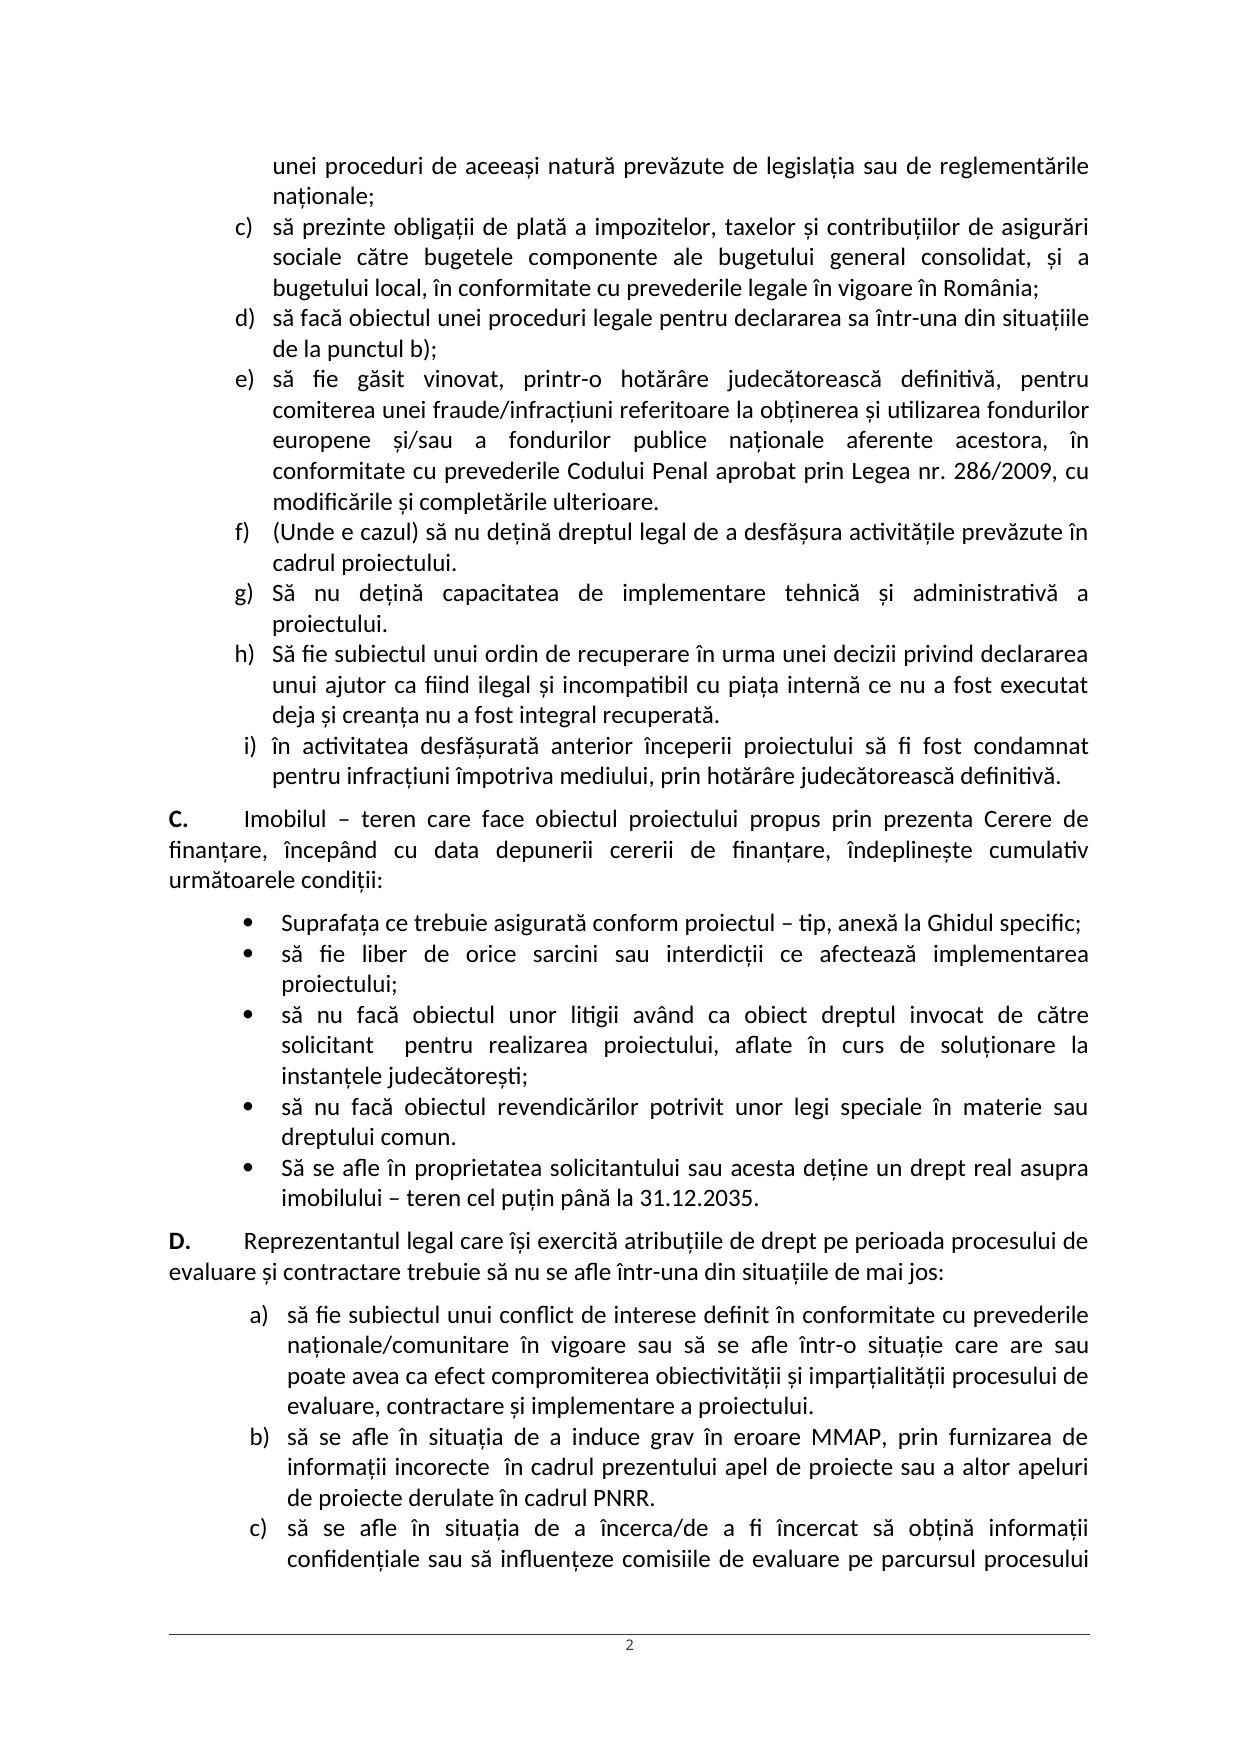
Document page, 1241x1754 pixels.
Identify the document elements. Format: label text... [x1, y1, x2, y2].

list Să nu dețină capacitatea de implementare tehnică și administrativă a proiectului. [234, 577, 1090, 638]
list Imobilul – teren care face obiectul proiectului propus prin prezenta Cerere de finanțare, începând cu data depunerii cererii de finanțare, îndeplinește cumulativ următoarele condiții: [169, 803, 1090, 895]
list să fie găsit vinovat, printr-o hotărâre judecătorească definitivă, pentru comiterea unei fraude/infracțiuni referitoare la obținerea și utilizarea fondurilor europene și/sau a fondurilor publice naționale aferente acestora, în conformitate cu prevederile Codului Penal aprobat prin Legea nr. 286/2009, cu modificările și completările ulterioare. [235, 364, 1090, 516]
list Să se afle în proprietatea solicitantului sau acesta deține un drept real asupra imobilului – teren cel puțin până la 31.12.2035. [244, 1152, 1090, 1213]
list să prezinte obligații de plată a impozitelor, taxelor și contribuțiilor de asigurări sociale către bugetele componente ale bugetului general consolidat, și a bugetului local, în conformitate cu prevederile legale în vigoare în România; [235, 211, 1090, 303]
list (Unde e cazul) să nu dețină dreptul legal de a desfășura activitățile prevăzute în cadrul proiectului. [235, 516, 1090, 577]
list să nu facă obiectul revendicărilor potrivit unor legi speciale în materie sau dreptului comun. [244, 1091, 1090, 1152]
list Reprezentantul legal care își exercită atribuțiile de drept pe perioada procesului de evaluare și contractare trebuie să nu se afle într-una din situațiile de mai jos: [169, 1225, 1090, 1286]
list să fie liber de orice sarcini sau interdicții ce afectează implementarea proiectului; [244, 938, 1090, 999]
list Să fie subiectul unui ordin de recuperare în urma unei decizii privind declararea unui ajutor ca fiind ilegal și incompatibil cu piața internă ce nu a fost executat deja și creanța nu a fost integral recuperată. [234, 638, 1090, 730]
list să nu facă obiectul unor litigii având ca obiect dreptul invocat de către solicitant pentru realizarea proiectului, aflate în curs de soluționare la instanțele judecătorești; [244, 999, 1090, 1091]
list în activitatea desfășurată anterior începerii proiectului să fi fost condamnat pentru infracțiuni împotriva mediului, prin hotărâre judecătorească definitivă. [244, 730, 1090, 791]
list să fie subiectul unui conflict de interese definit în conformitate cu prevederile naționale/comunitare în vigoare sau să se afle într-o situație care are sau poate avea ca efect compromiterea obiectivității și imparțialității procesului de evaluare, contractare și implementare a proiectului. [249, 1299, 1090, 1421]
list Suprafața ce trebuie asigurată conform proiectul – tip, anexă la Ghidul specific; [244, 907, 1090, 938]
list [235, 150, 1090, 211]
list să facă obiectul unei proceduri legale pentru declararea sa într-una din situațiile de la punctul b); [235, 303, 1090, 364]
list să se afle în situația de a induce grav în eroare MMAP, prin furnizarea de informații incorecte în cadrul prezentului apel de proiecte sau a altor apeluri de proiecte derulate în cadrul PNRR. [249, 1421, 1090, 1512]
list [249, 1512, 1090, 1573]
